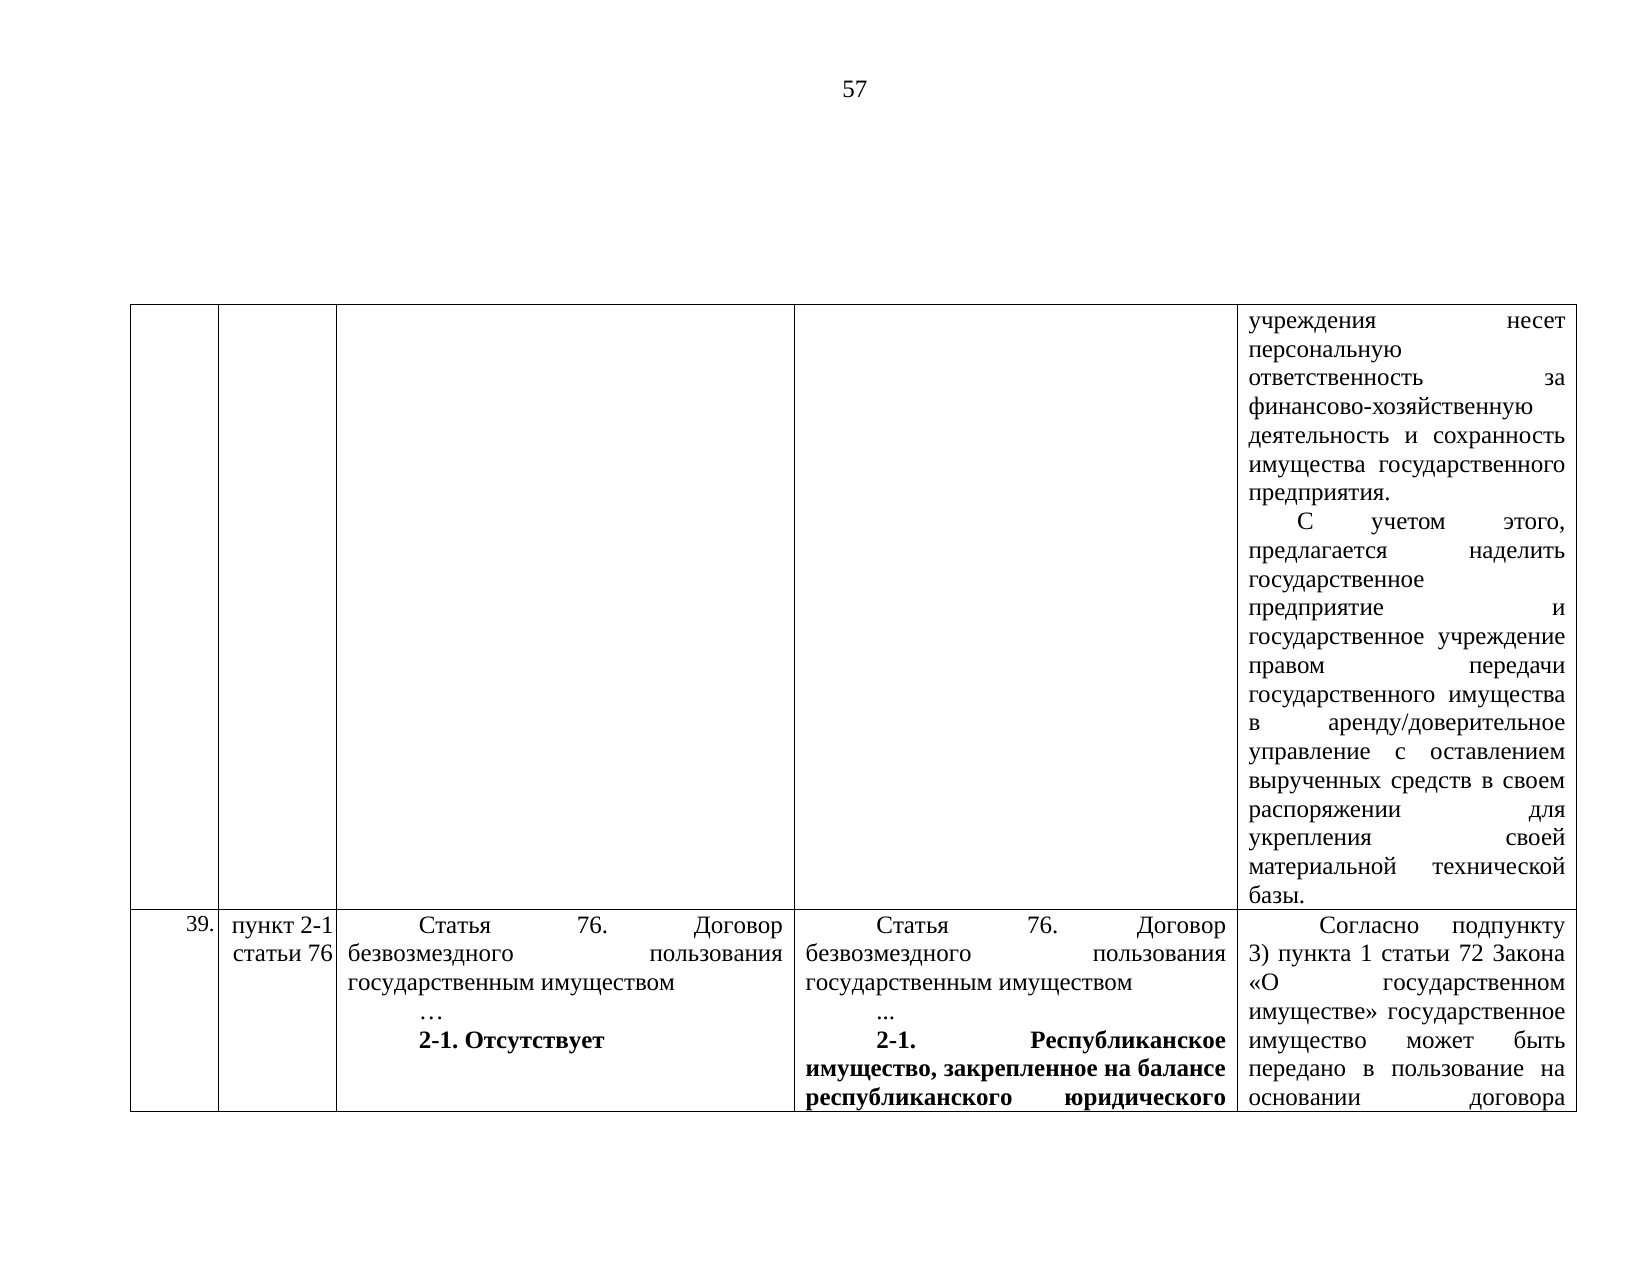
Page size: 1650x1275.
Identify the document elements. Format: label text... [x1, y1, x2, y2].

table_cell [337, 305, 794, 909]
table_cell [795, 305, 1237, 909]
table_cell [219, 305, 336, 909]
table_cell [337, 910, 794, 1111]
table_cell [795, 910, 1237, 1111]
table_cell [131, 305, 218, 909]
table_cell пункт 2-1 статьи 76 [219, 910, 336, 1111]
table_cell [1238, 305, 1576, 909]
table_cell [1238, 910, 1576, 1111]
table_cell [131, 910, 218, 1111]
